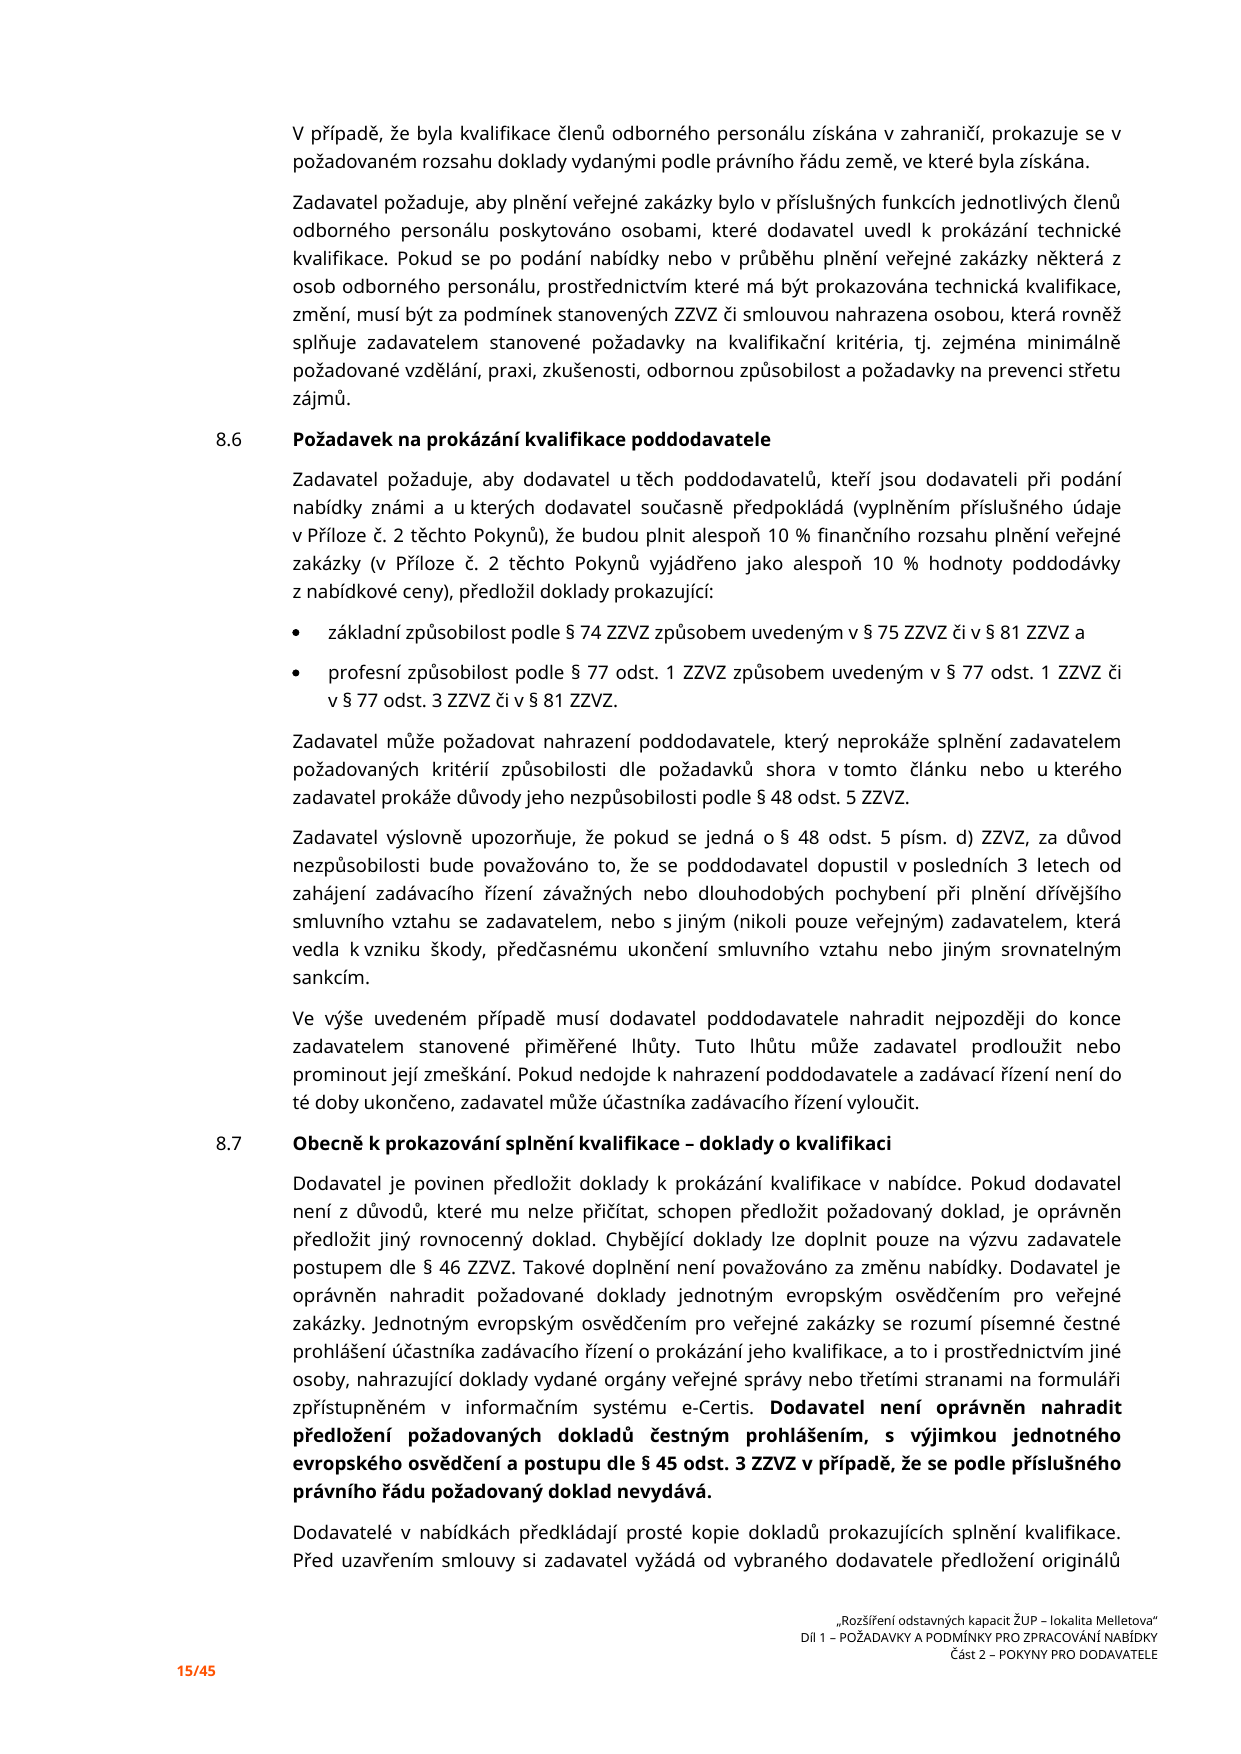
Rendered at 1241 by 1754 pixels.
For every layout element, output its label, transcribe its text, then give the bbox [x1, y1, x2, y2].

text Zadavatel požaduje, aby plnění veřejné zakázky bylo v příslušných funkcích jednotlivých členů odborného personálu poskytováno osobami, které dodavatel uvedl k prokázání technické kvalifikace. Pokud se po podání nabídky nebo v průběhu plnění veřejné zakázky některá z osob odborného personálu, prostřednictvím které má být prokazována technická kvalifikace, změní, musí být za podmínek stanovených ZZVZ či smlouvou nahrazena osobou, která rovněž splňuje zadavatelem stanovené požadavky na kvalifikační kritéria, tj. zejména minimálně požadované vzdělání, praxi, zkušenosti, odbornou způsobilost a požadavky na prevenci střetu zájmů. [292, 189, 1122, 411]
text Zadavatel může požadovat nahrazení poddodavatele, který neprokáže splnění zadavatelem požadovaných kritérií způsobilosti dle požadavků shora v tomto článku nebo u kterého zadavatel prokáže důvody jeho nezpůsobilosti podle § 48 odst. 5 ZZVZ. [292, 728, 1122, 809]
text Požadavek na prokázání kvalifikace poddodavatele [216, 426, 1122, 451]
text V případě, že byla kvalifikace členů odborného personálu získána v zahraničí, prokazuje se v požadovaném rozsahu doklady vydanými podle právního řádu země, ve které byla získána. [292, 121, 1122, 174]
text Obecně k prokazování splnění kvalifikace – doklady o kvalifikaci [216, 1130, 1122, 1155]
text základní způsobilost podle § 74 ZZVZ způsobem uvedeným v § 75 ZZVZ či v § 81 ZZVZ a [292, 619, 1122, 644]
text Dodavatel je povinen předložit doklady k prokázání kvalifikace v nabídce. Pokud dodavatel není z důvodů, které mu nelze přičítat, schopen předložit požadovaný doklad, je oprávněn předložit jiný rovnocenný doklad. Chybějící doklady lze doplnit pouze na výzvu zadavatele postupem dle § 46 ZZVZ. Takové doplnění není považováno za změnu nabídky. Dodavatel je oprávněn nahradit požadované doklady jednotným evropským osvědčením pro veřejné zakázky. Jednotným evropským osvědčením pro veřejné zakázky se rozumí písemné čestné prohlášení účastníka zadávacího řízení o prokázání jeho kvalifikace, a to i prostřednictvím jiné osoby, nahrazující doklady vydané orgány veřejné správy nebo třetími stranami na formuláři zpřístupněném v informačním systému e-Certis. Dodavatel není oprávněn nahradit předložení požadovaných dokladů čestným prohlášením, s výjimkou jednotného evropského osvědčení a postupu dle § 45 odst. 3 ZZVZ v případě, že se podle příslušného právního řádu požadovaný doklad nevydává. [292, 1170, 1122, 1504]
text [292, 1519, 1122, 1573]
text Ve výše uvedeném případě musí dodavatel poddodavatele nahradit nejpozději do konce zadavatelem stanovené přiměřené lhůty. Tuto lhůtu může zadavatel prodloužit nebo prominout její zmeškání. Pokud nedojde k nahrazení poddodavatele a zadávací řízení není do té doby ukončeno, zadavatel může účastníka zadávacího řízení vyloučit. [292, 1005, 1122, 1115]
text Zadavatel požaduje, aby dodavatel u těch poddodavatelů, kteří jsou dodavateli při podání nabídky známi a u kterých dodavatel současně předpokládá (vyplněním příslušného údaje v Příloze č. 2 těchto Pokynů), že budou plnit alespoň 10 % finančního rozsahu plnění veřejné zakázky (v Příloze č. 2 těchto Pokynů vyjádřeno jako alespoň 10 % hodnoty poddodávky z nabídkové ceny), předložil doklady prokazující: [292, 466, 1122, 604]
text Zadavatel výslovně upozorňuje, že pokud se jedná o § 48 odst. 5 písm. d) ZZVZ, za důvod nezpůsobilosti bude považováno to, že se poddodavatel dopustil v posledních 3 letech od zahájení zadávacího řízení závažných nebo dlouhodobých pochybení při plnění dřívějšího smluvního vztahu se zadavatelem, nebo s jiným (nikoli pouze veřejným) zadavatelem, která vedla k vzniku škody, předčasnému ukončení smluvního vztahu nebo jiným srovnatelným sankcím. [292, 824, 1122, 990]
text profesní způsobilost podle § 77 odst. 1 ZZVZ způsobem uvedeným v § 77 odst. 1 ZZVZ či v § 77 odst. 3 ZZVZ či v § 81 ZZVZ. [292, 659, 1122, 713]
